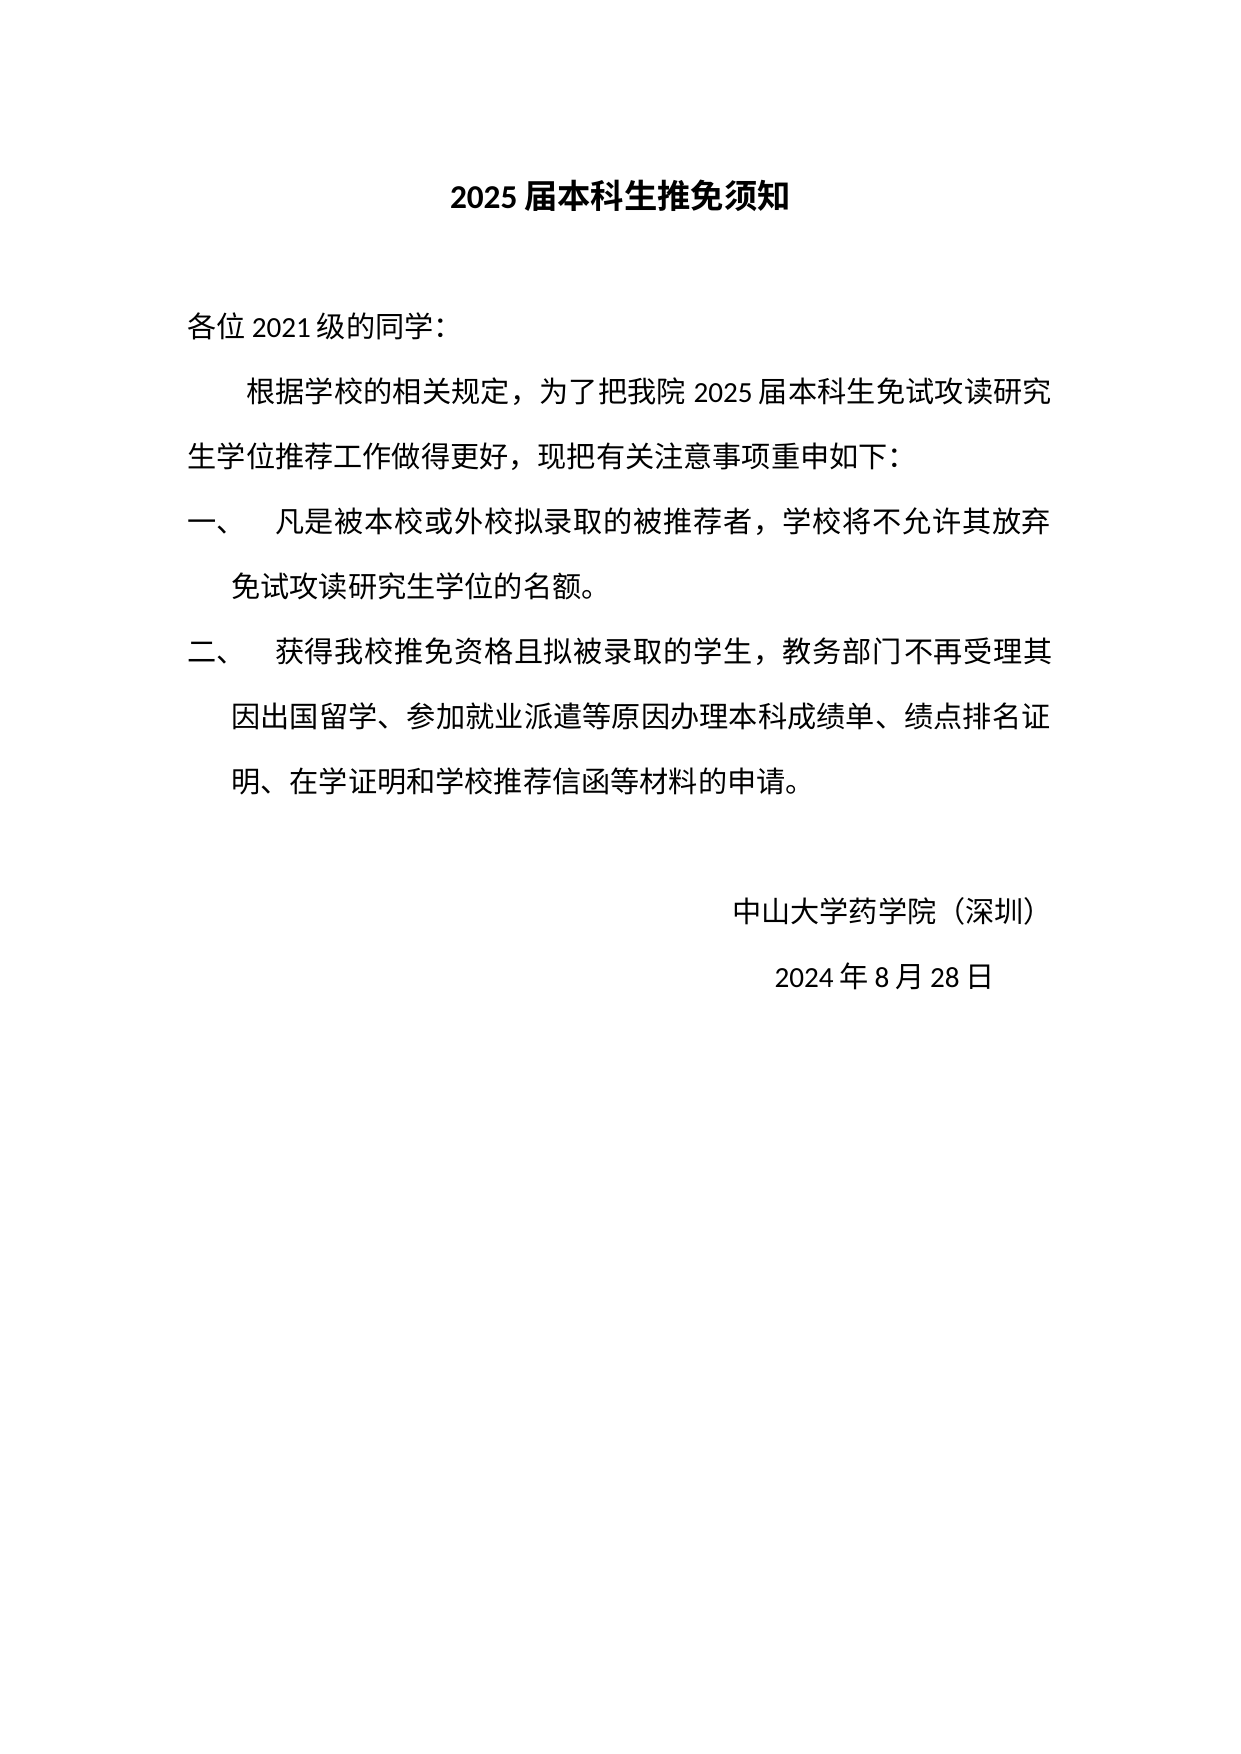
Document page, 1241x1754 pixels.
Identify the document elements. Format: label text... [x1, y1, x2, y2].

text 各位2021级的同学： [187, 292, 1053, 357]
text 中山大学药学院（深圳） [187, 877, 1053, 942]
text 2025届本科生推免须知 [187, 162, 1053, 227]
list 获得我校推免资格且拟被录取的学生，教务部门不再受理其因出国留学、参加就业派遣等原因办理本科成绩单、绩点排名证明、在学证明和学校推荐信函等材料的申请。 [187, 617, 1053, 812]
list 凡是被本校或外校拟录取的被推荐者，学校将不允许其放弃免试攻读研究生学位的名额。 [187, 487, 1053, 617]
text 2024年8月28日 [187, 942, 994, 1007]
text 根据学校的相关规定，为了把我院2025届本科生免试攻读研究生学位推荐工作做得更好，现把有关注意事项重申如下： [187, 357, 1053, 487]
